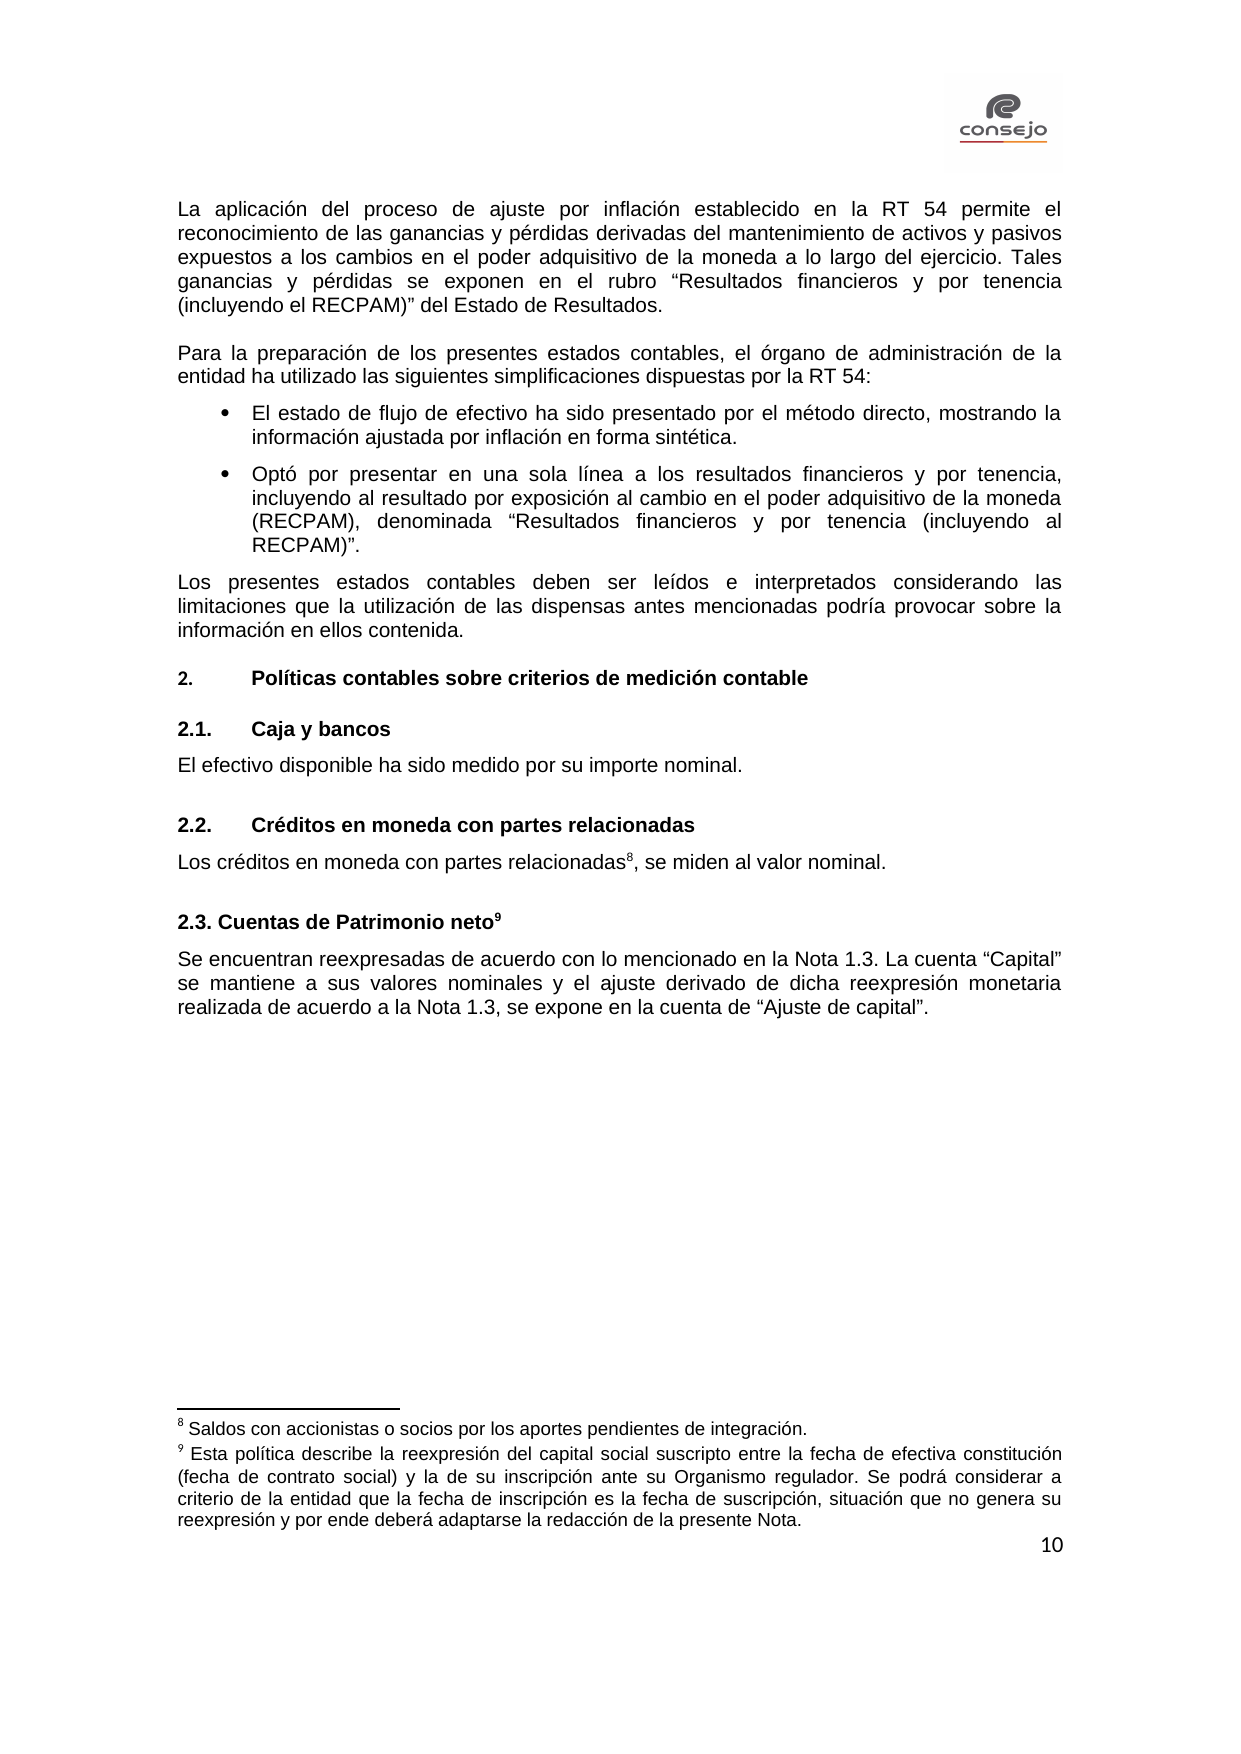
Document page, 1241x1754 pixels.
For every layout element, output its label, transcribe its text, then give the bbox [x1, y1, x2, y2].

list 2.1. Caja y bancos [177, 716, 1063, 740]
list Políticas contables sobre criterios de medición contable [177, 666, 1063, 691]
text La aplicación del proceso de ajuste por inflación establecido en la RT 54 permite el reconocimiento de las ganancias y pérdidas derivadas del mantenimiento de activos y pasivos expuestos a los cambios en el poder adquisitivo de la moneda a lo largo del ejercicio. Tales ganancias y pérdidas se exponen en el rubro “Resultados financieros y por tenencia (incluyendo el RECPAM)” del Estado de Resultados. [177, 197, 1063, 316]
list 2.2. Créditos en moneda con partes relacionadas [177, 813, 1063, 837]
list Optó por presentar en una sola línea a los resultados financieros y por tenencia, incluyendo al resultado por exposición al cambio en el poder adquisitivo de la moneda (RECPAM), denominada “Resultados financieros y por tenencia (incluyendo al RECPAM)”. [221, 461, 1063, 557]
list 2.3. Cuentas de Patrimonio neto [177, 910, 1063, 934]
list El efectivo disponible ha sido medido por su importe nominal. [177, 753, 1063, 777]
text Los presentes estados contables deben ser leídos e interpretados considerando las limitaciones que la utilización de las dispensas antes mencionadas podría provocar sobre la información en ellos contenida. [177, 570, 1063, 642]
text Para la preparación de los presentes estados contables, el órgano de administración de la entidad ha utilizado las siguientes simplificaciones dispuestas por la RT 54: [177, 340, 1063, 388]
list Los créditos en moneda con partes relacionadas, se miden al valor nominal. [177, 850, 1063, 874]
picture [944, 73, 1064, 173]
list El estado de flujo de efectivo ha sido presentado por el método directo, mostrando la información ajustada por inflación en forma sintética. [221, 401, 1063, 449]
list Se encuentran reexpresadas de acuerdo con lo mencionado en la Nota 1.3. La cuenta “Capital” se mantiene a sus valores nominales y el ajuste derivado de dicha reexpresión monetaria realizada de acuerdo a la Nota 1.3, se expone en la cuenta de “Ajuste de capital”. [177, 947, 1063, 1018]
